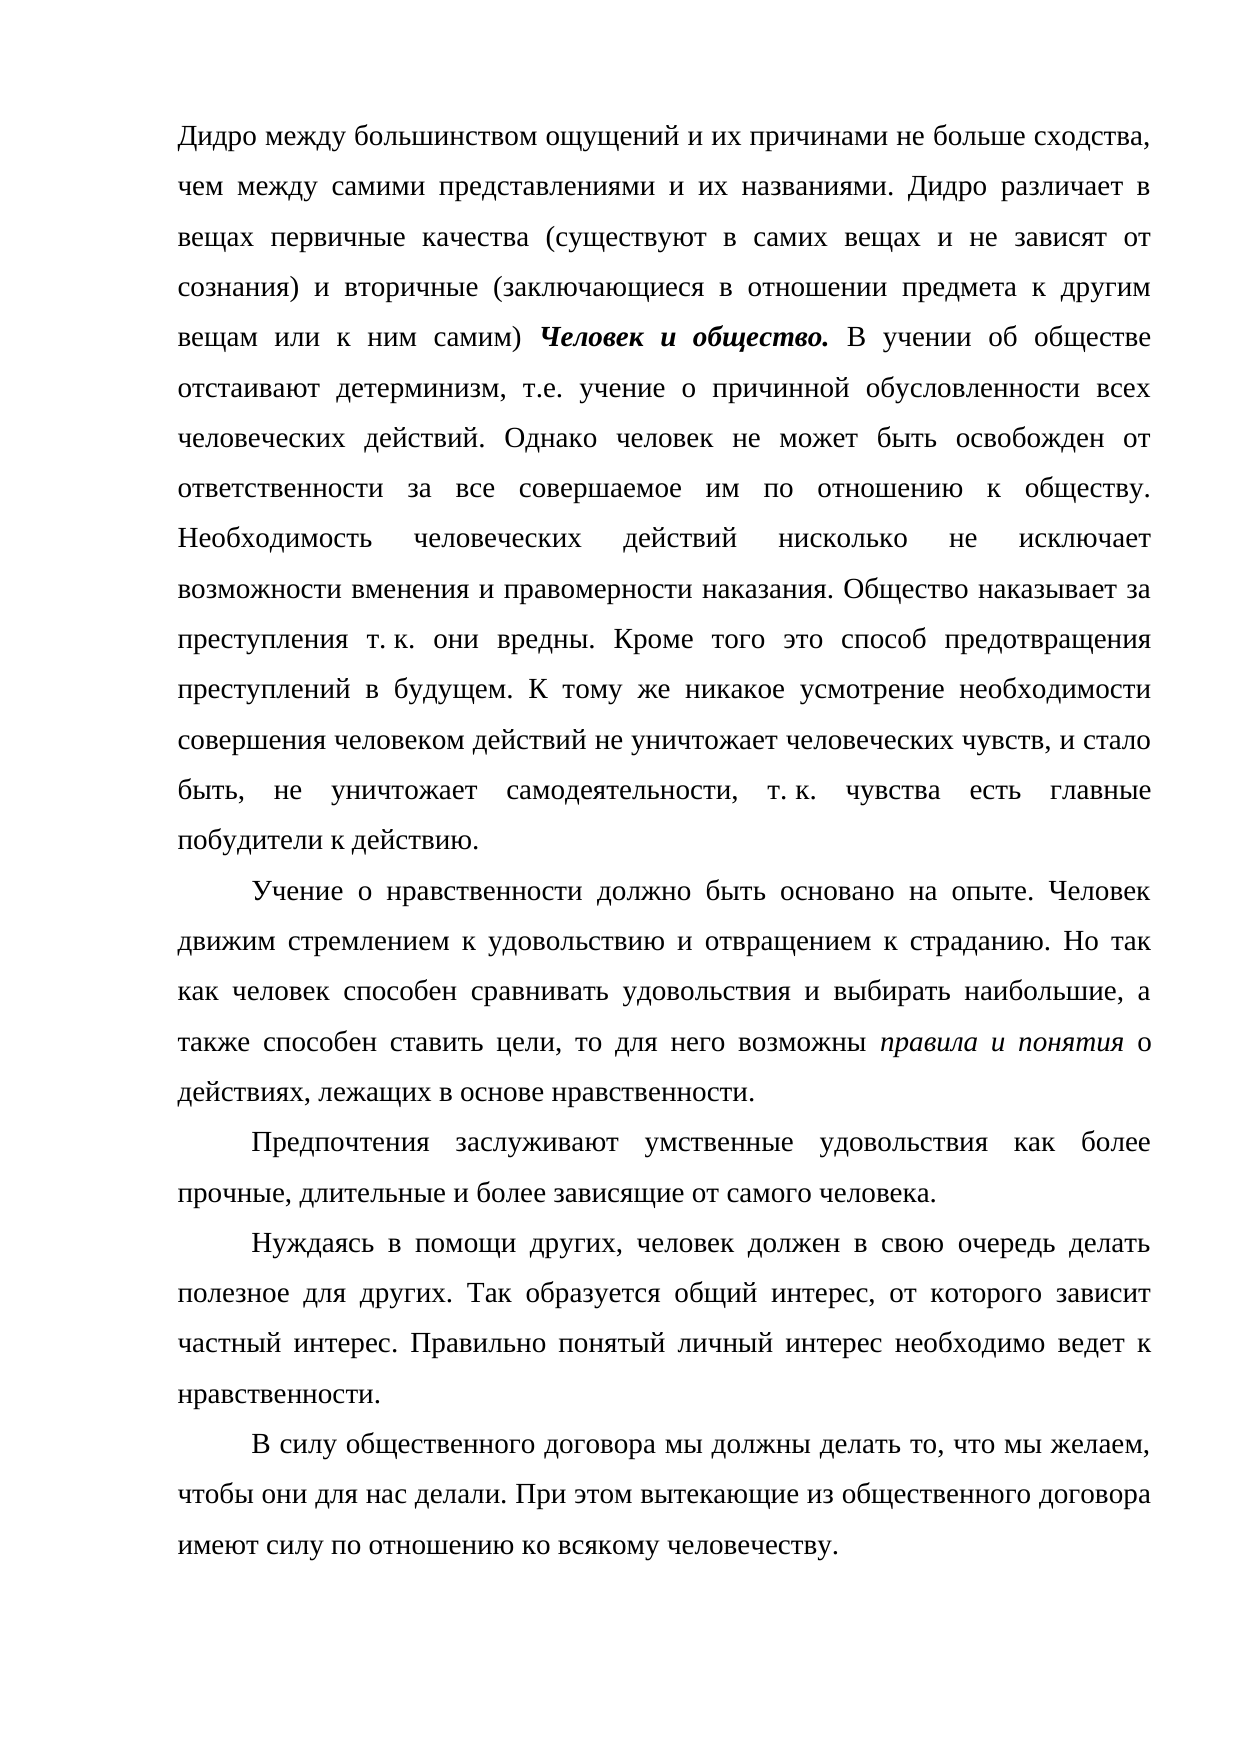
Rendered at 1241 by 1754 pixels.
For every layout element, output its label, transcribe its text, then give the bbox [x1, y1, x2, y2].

text Предпочтения заслуживают умственные удовольствия как более прочные, длительные и более зависящие от самого человека. [177, 1124, 1152, 1208]
text В силу общественного договора мы должны делать то, что мы желаем, чтобы они для нас делали. При этом вытекающие из общественного договора имеют силу по отношению ко всякому человечеству. [177, 1426, 1152, 1560]
text Нуждаясь в помощи других, человек должен в свою очередь делать полезное для других. Так образуется общий интерес, от которого зависит частный интерес. Правильно понятый личный интерес необходимо ведет к нравственности. [177, 1225, 1152, 1409]
text Учение о нравственности должно быть основано на опыте. Человек движим стремлением к удовольствию и отвращением к страданию. Но так как человек способен сравнивать удовольствия и выбирать наибольшие, а также способен ставить цели, то для него возможны правила и понятия о действиях, лежащих в основе нравственности. [177, 873, 1152, 1108]
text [177, 118, 1152, 856]
